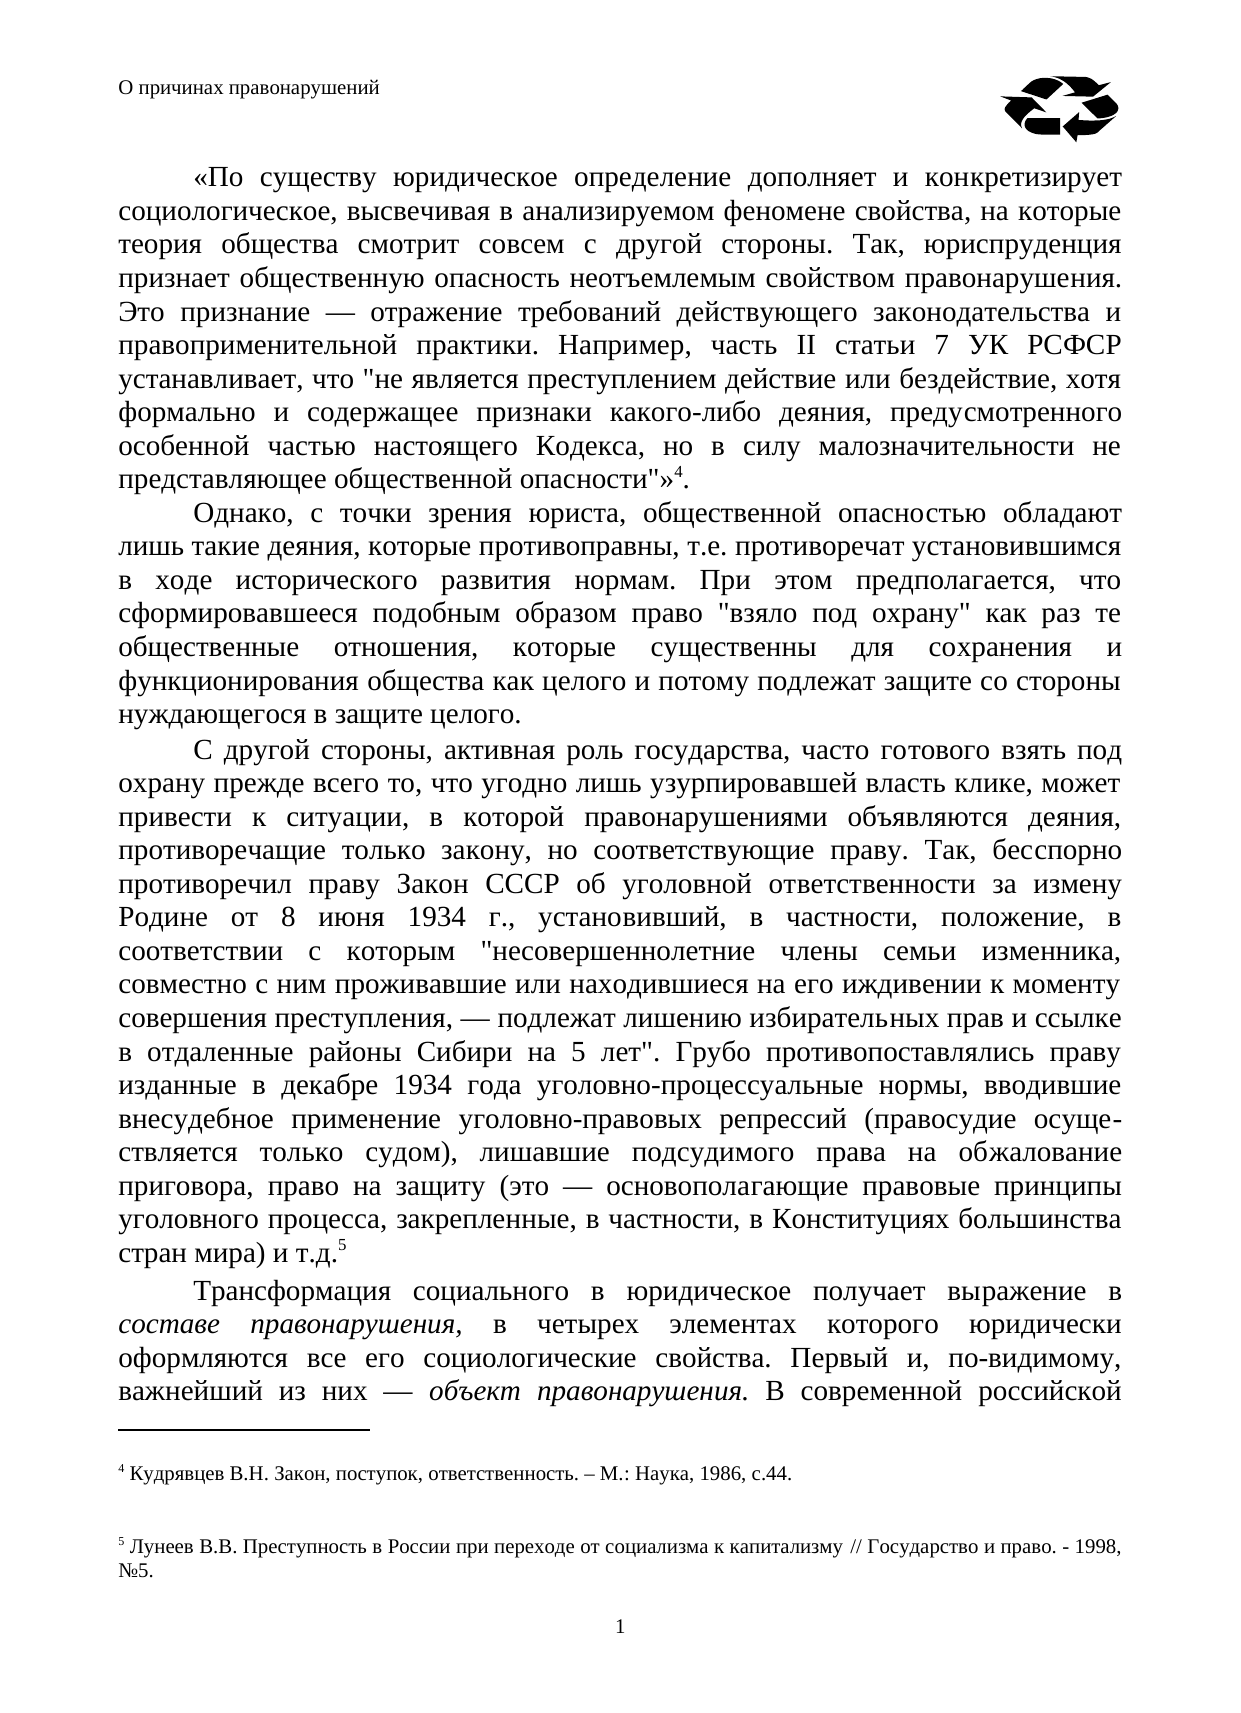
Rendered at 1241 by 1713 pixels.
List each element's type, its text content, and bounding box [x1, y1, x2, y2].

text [118, 1273, 1122, 1407]
text «По существу юридическое определение дополняет и конкретизирует социологическое, высвечивая в анализируемом феномене свойства, на которые теория общества смотрит совсем с другой стороны. Так, юриспруденция признает общественную опасность неотъемлемым свойством правонарушения. Это признание — отражение требований действующего законодательства и правоприменительной практики. Например, часть II статьи 7 УК РСФСР устанавливает, что "не является преступлением действие или бездействие, хотя формально и содержащее признаки какого-либо деяния, предусмотренного особенной частью настоящего Кодекса, но в силу малозначительности не представляющее общественной опасности"». [118, 159, 1122, 495]
text С другой стороны, активная роль государства, часто готового взять под охрану прежде всего то, что угодно лишь узурпировавшей власть клике, может привести к ситуации, в которой правонарушениями объявляются деяния, противоречащие только закону, но соответствующие праву. Так, бесспорно противоречил праву Закон СССР об уголовной ответственности за измену Родине от 8 июня 1934 г., установивший, в частности, положение, в соответствии с которым "несовершеннолетние члены семьи изменника, совместно с ним проживавшие или находившиеся на его иждивении к моменту совершения преступления, — подлежат лишению избирательных прав и ссылке в отдаленные районы Сибири на 5 лет". Грубо противопоставлялись праву изданные в декабре 1934 года уголовно-процессуальные нормы, вводившие внесудебное применение уголовно-правовых репрессий (правосудие осуществляется только судом), лишавшие подсудимого права на обжалование приговора, право на защиту (это — основополагающие правовые принципы уголовного процесса, закрепленные, в частности, в Конституциях большинства стран мира) и т.д. [118, 732, 1122, 1268]
text Однако, с точки зрения юриста, общественной опасностью обладают лишь такие деяния, которые противоправны, т.е. противоречат установившимся в ходе исторического развития нормам. При этом предполагается, что сформировавшееся подобным образом право "взяло под охрану" как раз те общественные отношения, которые существенны для сохранения и функционирования общества как целого и потому подлежат защите со стороны нуждающегося в защите целого. [118, 495, 1122, 730]
